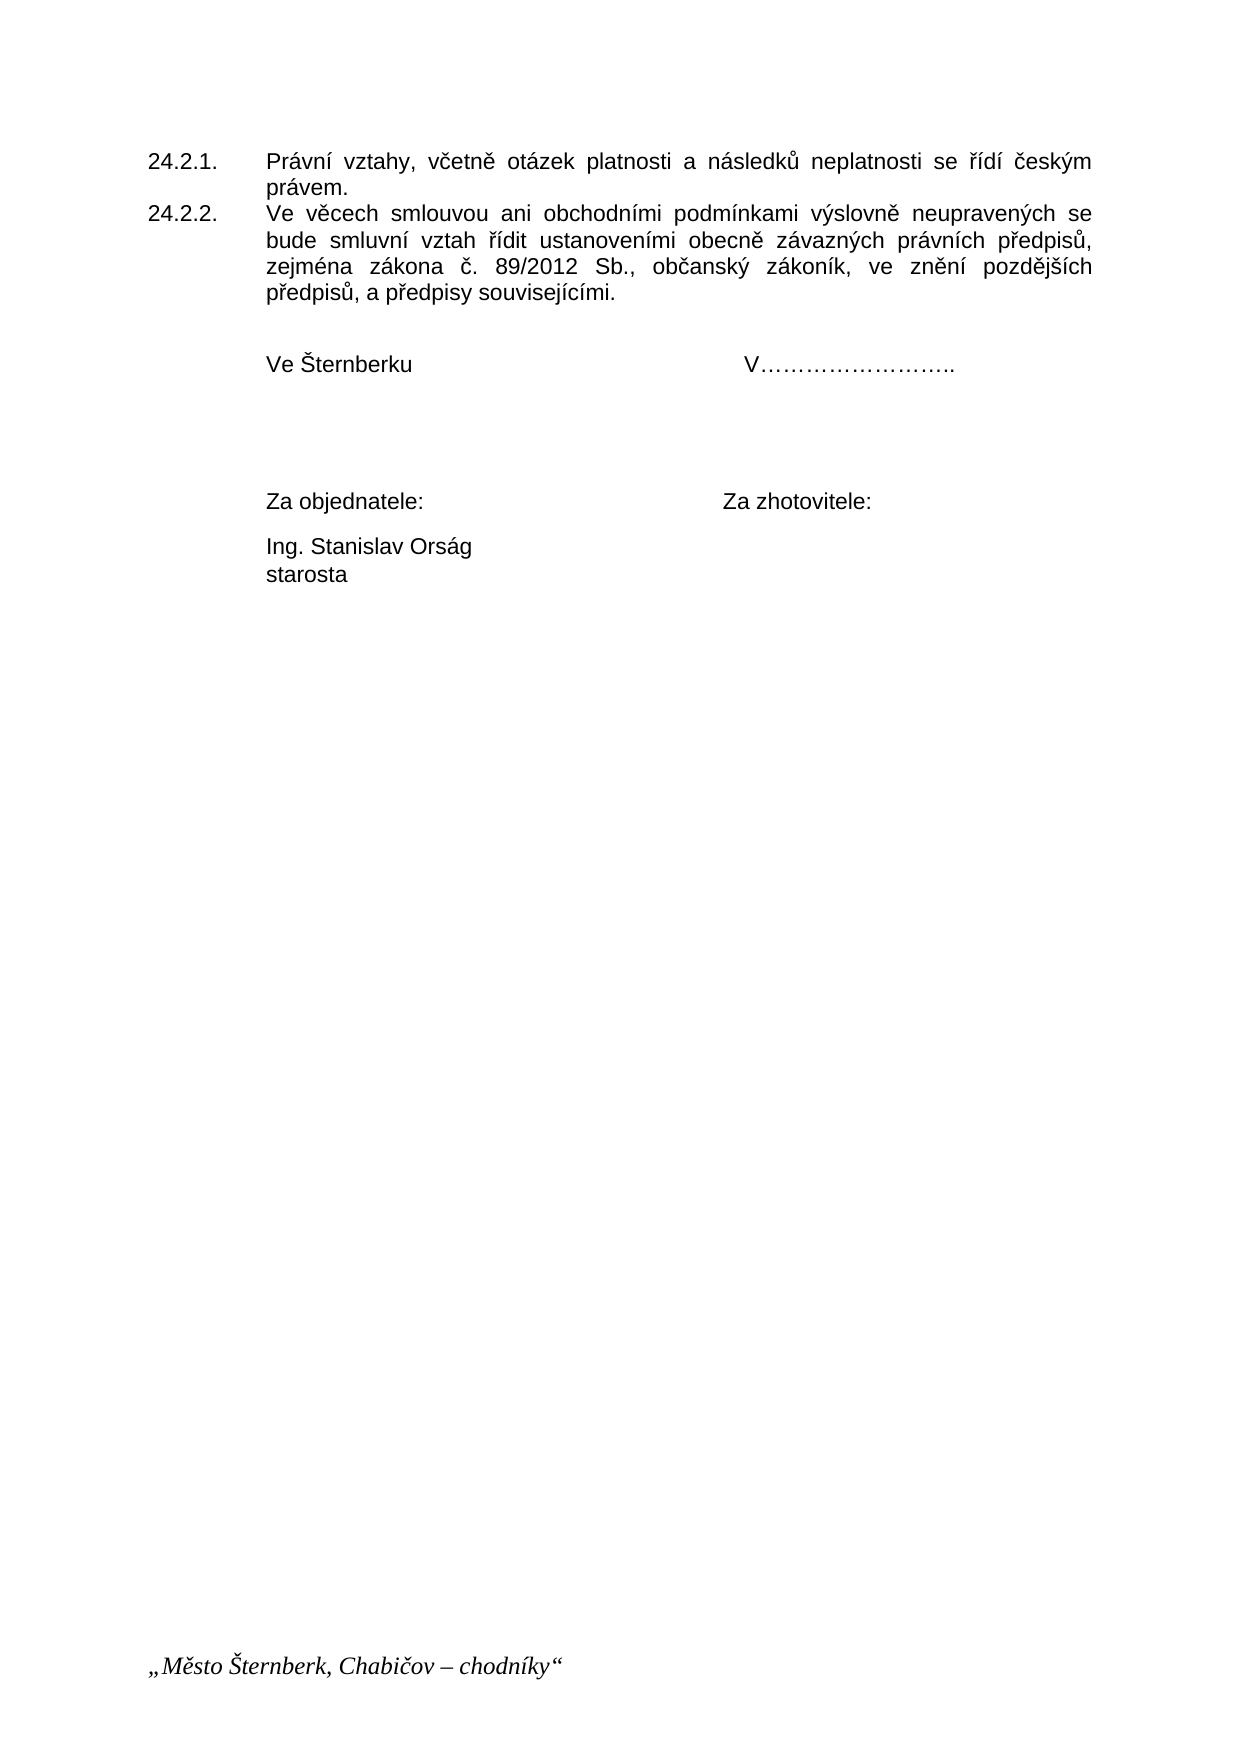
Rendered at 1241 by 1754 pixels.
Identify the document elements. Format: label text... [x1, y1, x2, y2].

text starosta [148, 561, 1081, 588]
text Za objednatele: Za zhotovitele: [148, 488, 1081, 514]
text Ing. Stanislav Orság [148, 533, 1081, 559]
list Právní vztahy, včetně otázek platnosti a následků neplatnosti se řídí českým právem. [148, 148, 1093, 200]
text Ve Šternberku V…………………….. [203, 351, 1081, 377]
list Ve věcech smlouvou ani obchodními podmínkami výslovně neupravených se bude smluvní vztah řídit ustanoveními obecně závazných právních předpisů, zejména zákona č. 89/2012 Sb., občanský zákoník, ve znění pozdějších předpisů, a předpisy souvisejícími. [148, 200, 1093, 306]
